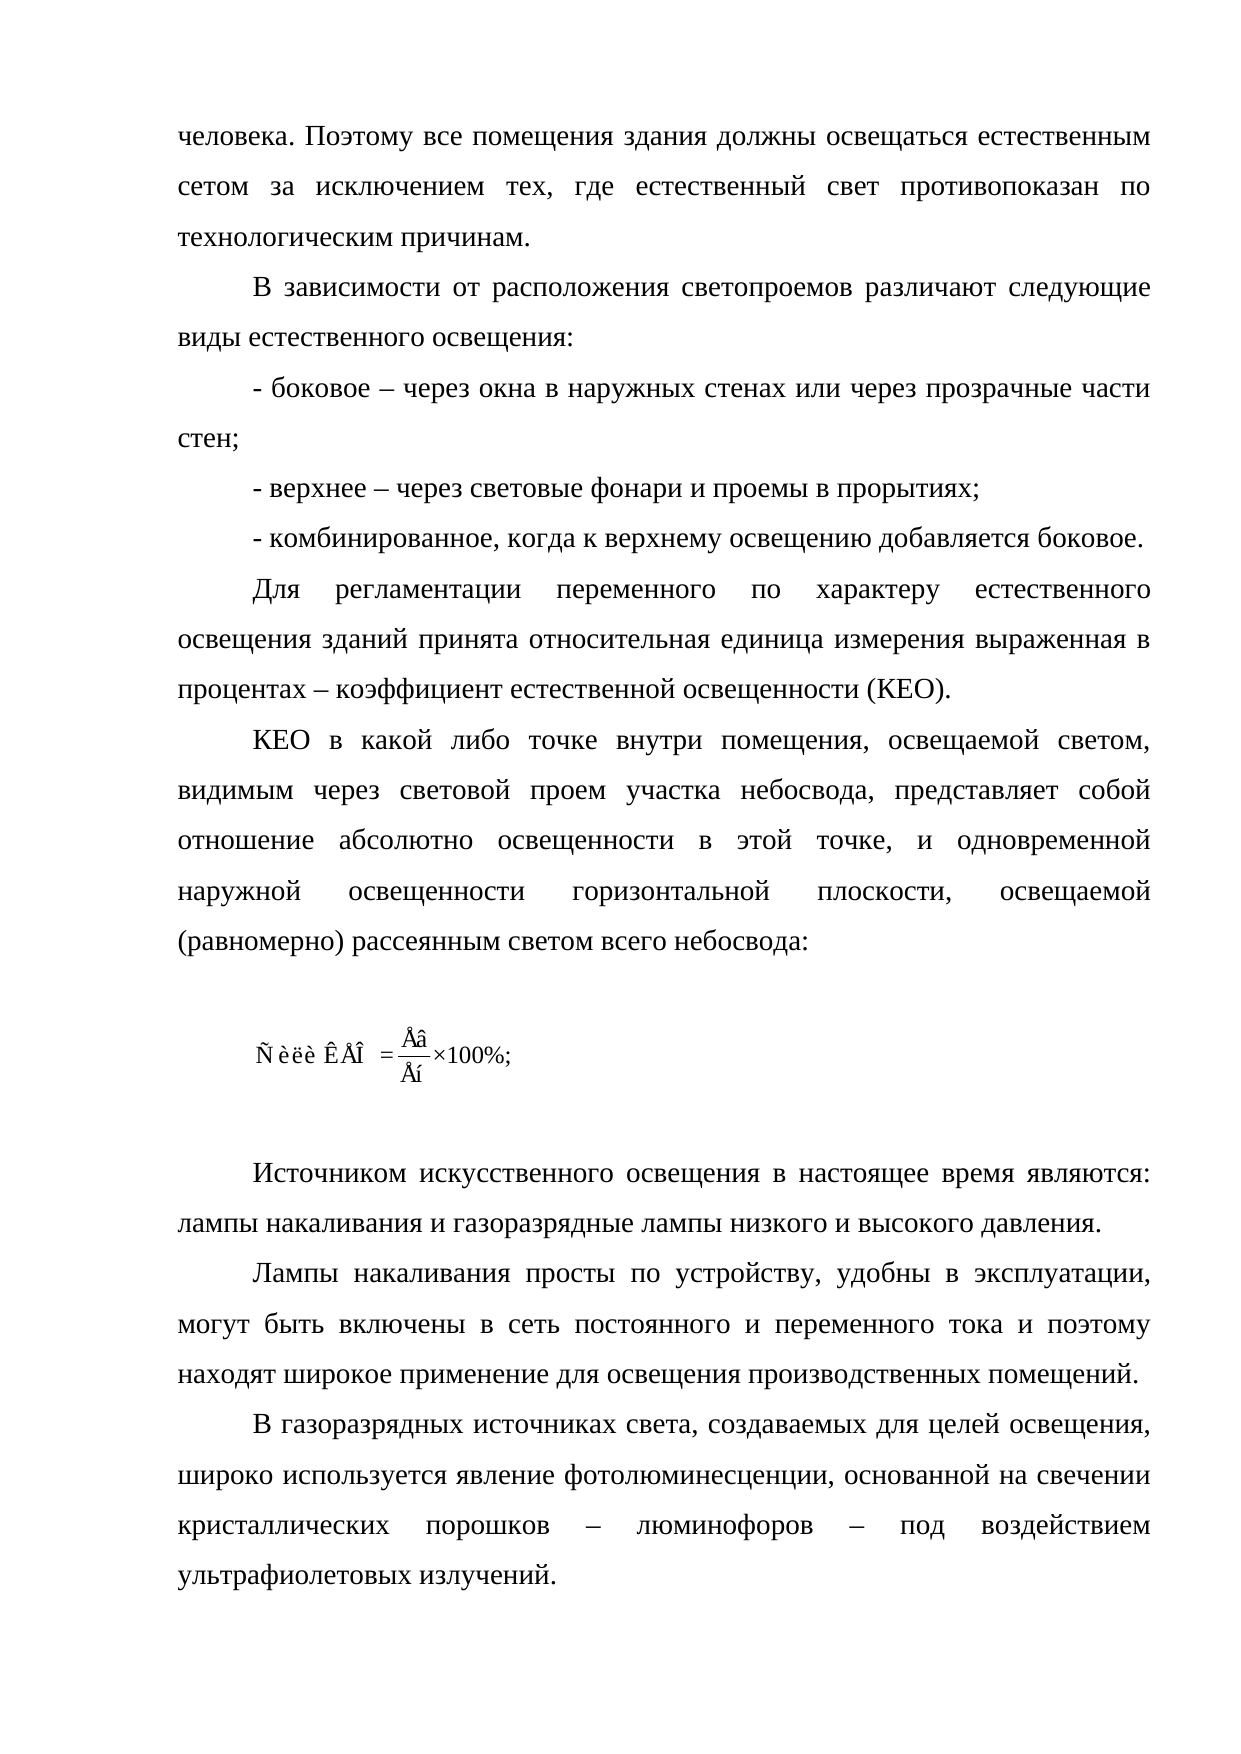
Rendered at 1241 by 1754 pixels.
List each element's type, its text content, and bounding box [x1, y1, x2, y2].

text Источником искусственного освещения в настоящее время являются: лампы накаливания и газоразрядные лампы низкого и высокого давления. [177, 1155, 1152, 1239]
text - верхнее – через световые фонари и проемы в прорытиях; [177, 470, 1152, 504]
text - комбинированное, когда к верхнему освещению добавляется боковое. [177, 521, 1152, 554]
text Лампы накаливания просты по устройству, удобны в эксплуатации, могут быть включены в сеть постоянного и переменного тока и поэтому находят широкое применение для освещения производственных помещений. [177, 1256, 1152, 1390]
text В зависимости от расположения светопроемов различают следующие виды естественного освещения: [177, 269, 1152, 353]
text Для регламентации переменного по характеру естественного освещения зданий принята относительная единица измерения выраженная в процентах – коэффициент естественной освещенности (КЕО). [177, 571, 1152, 705]
text В газоразрядных источниках света, создаваемых для целей освещения, широко используется явление фотолюминесценции, основанной на свечении кристаллических порошков – люминофоров – под воздействием ультрафиолетовых излучений. [177, 1407, 1152, 1591]
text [177, 118, 1152, 252]
text - боковое – через окна в наружных стенах или через прозрачные части стен; [177, 370, 1152, 453]
text КЕО в какой либо точке внутри помещения, освещаемой светом, видимым через световой проем участка небосвода, представляет собой отношение абсолютно освещенности в этой точке, и одновременной наружной освещенности горизонтальной плоскости, освещаемой (равномерно) рассеянным светом всего небосвода: [177, 722, 1152, 957]
